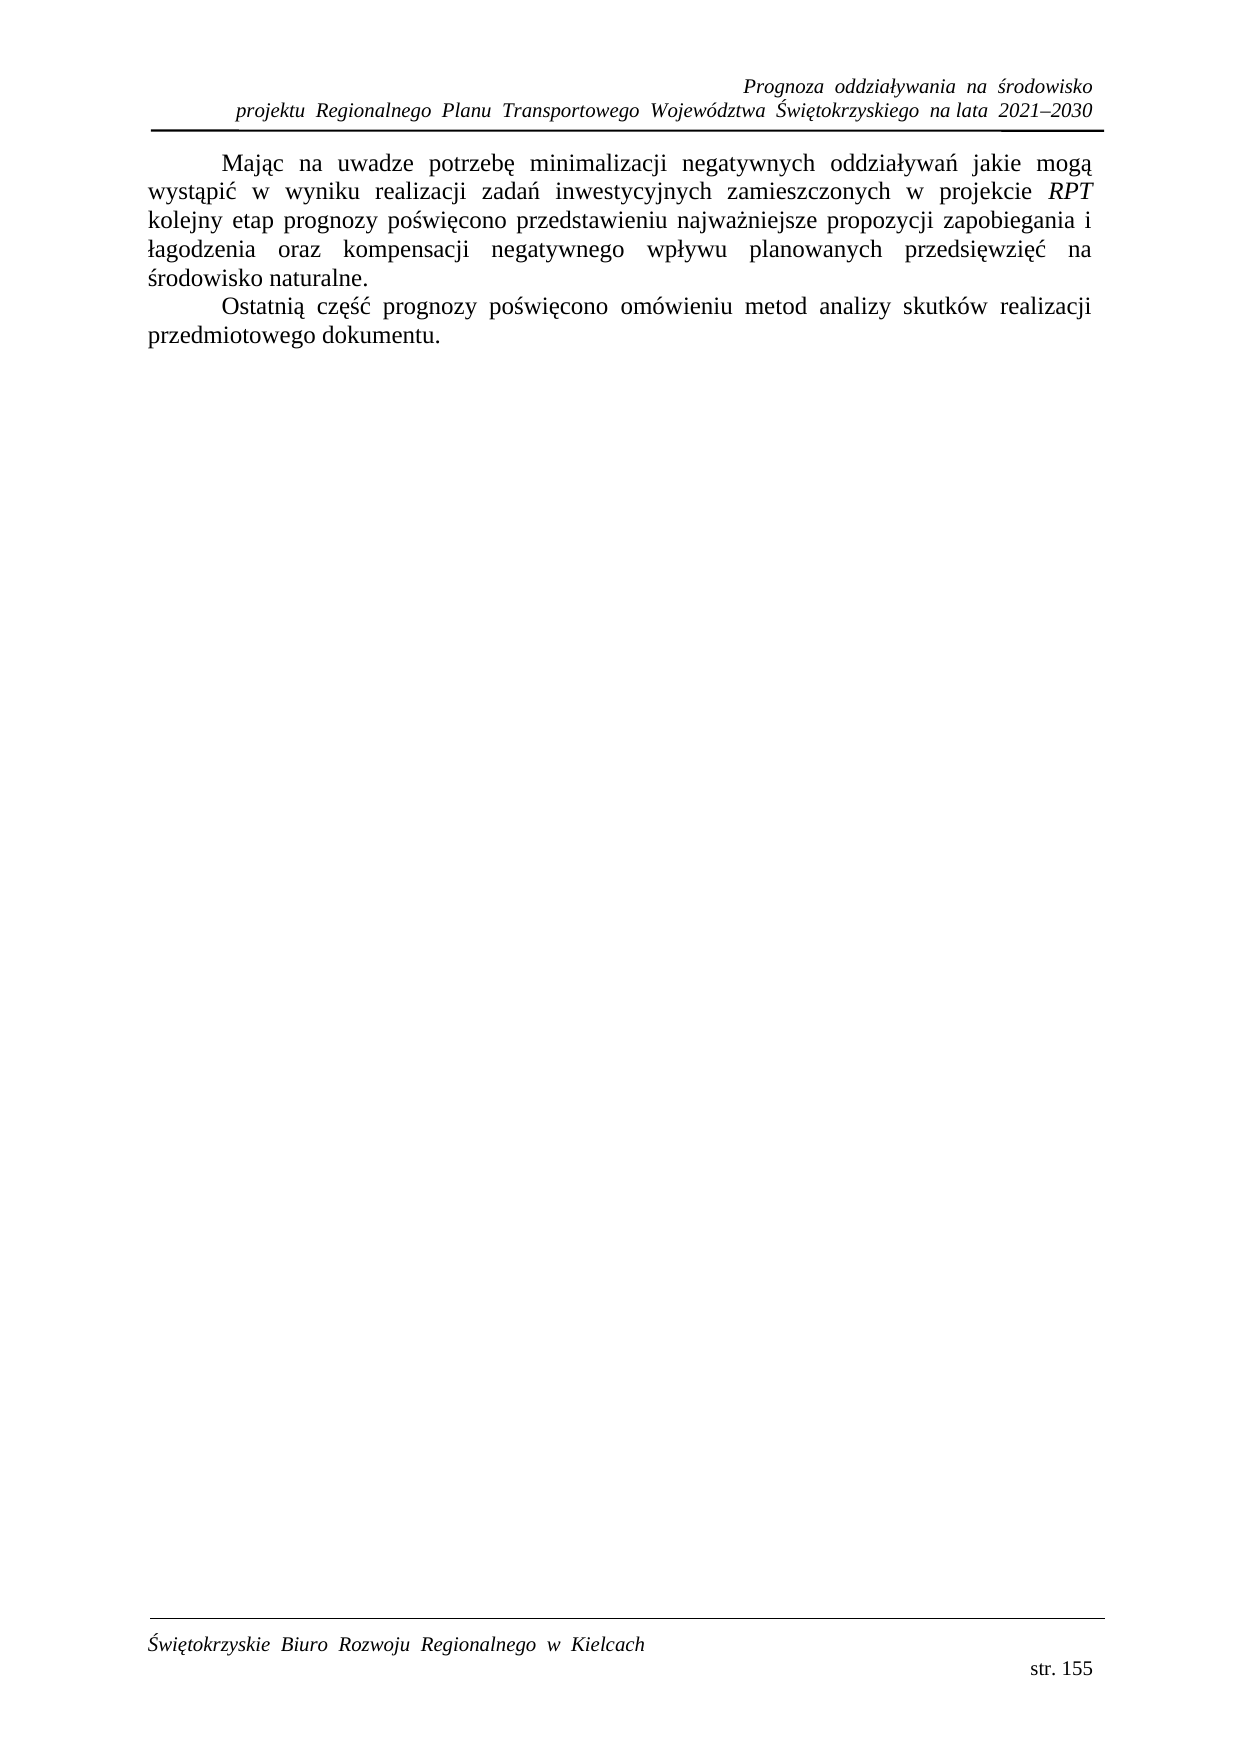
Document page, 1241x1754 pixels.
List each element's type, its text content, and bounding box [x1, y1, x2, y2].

text Mając na uwadze potrzebę minimalizacji negatywnych oddziaływań jakie mogą wystąpić w wyniku realizacji zadań inwestycyjnych zamieszczonych w projekcie RPT kolejny etap prognozy poświęcono przedstawieniu najważniejsze propozycji zapobiegania i łagodzenia oraz kompensacji negatywnego wpływu planowanych przedsięwzięć na środowisko naturalne. [148, 148, 1093, 291]
text Ostatnią część prognozy poświęcono omówieniu metod analizy skutków realizacji przedmiotowego dokumentu. [148, 291, 1093, 349]
